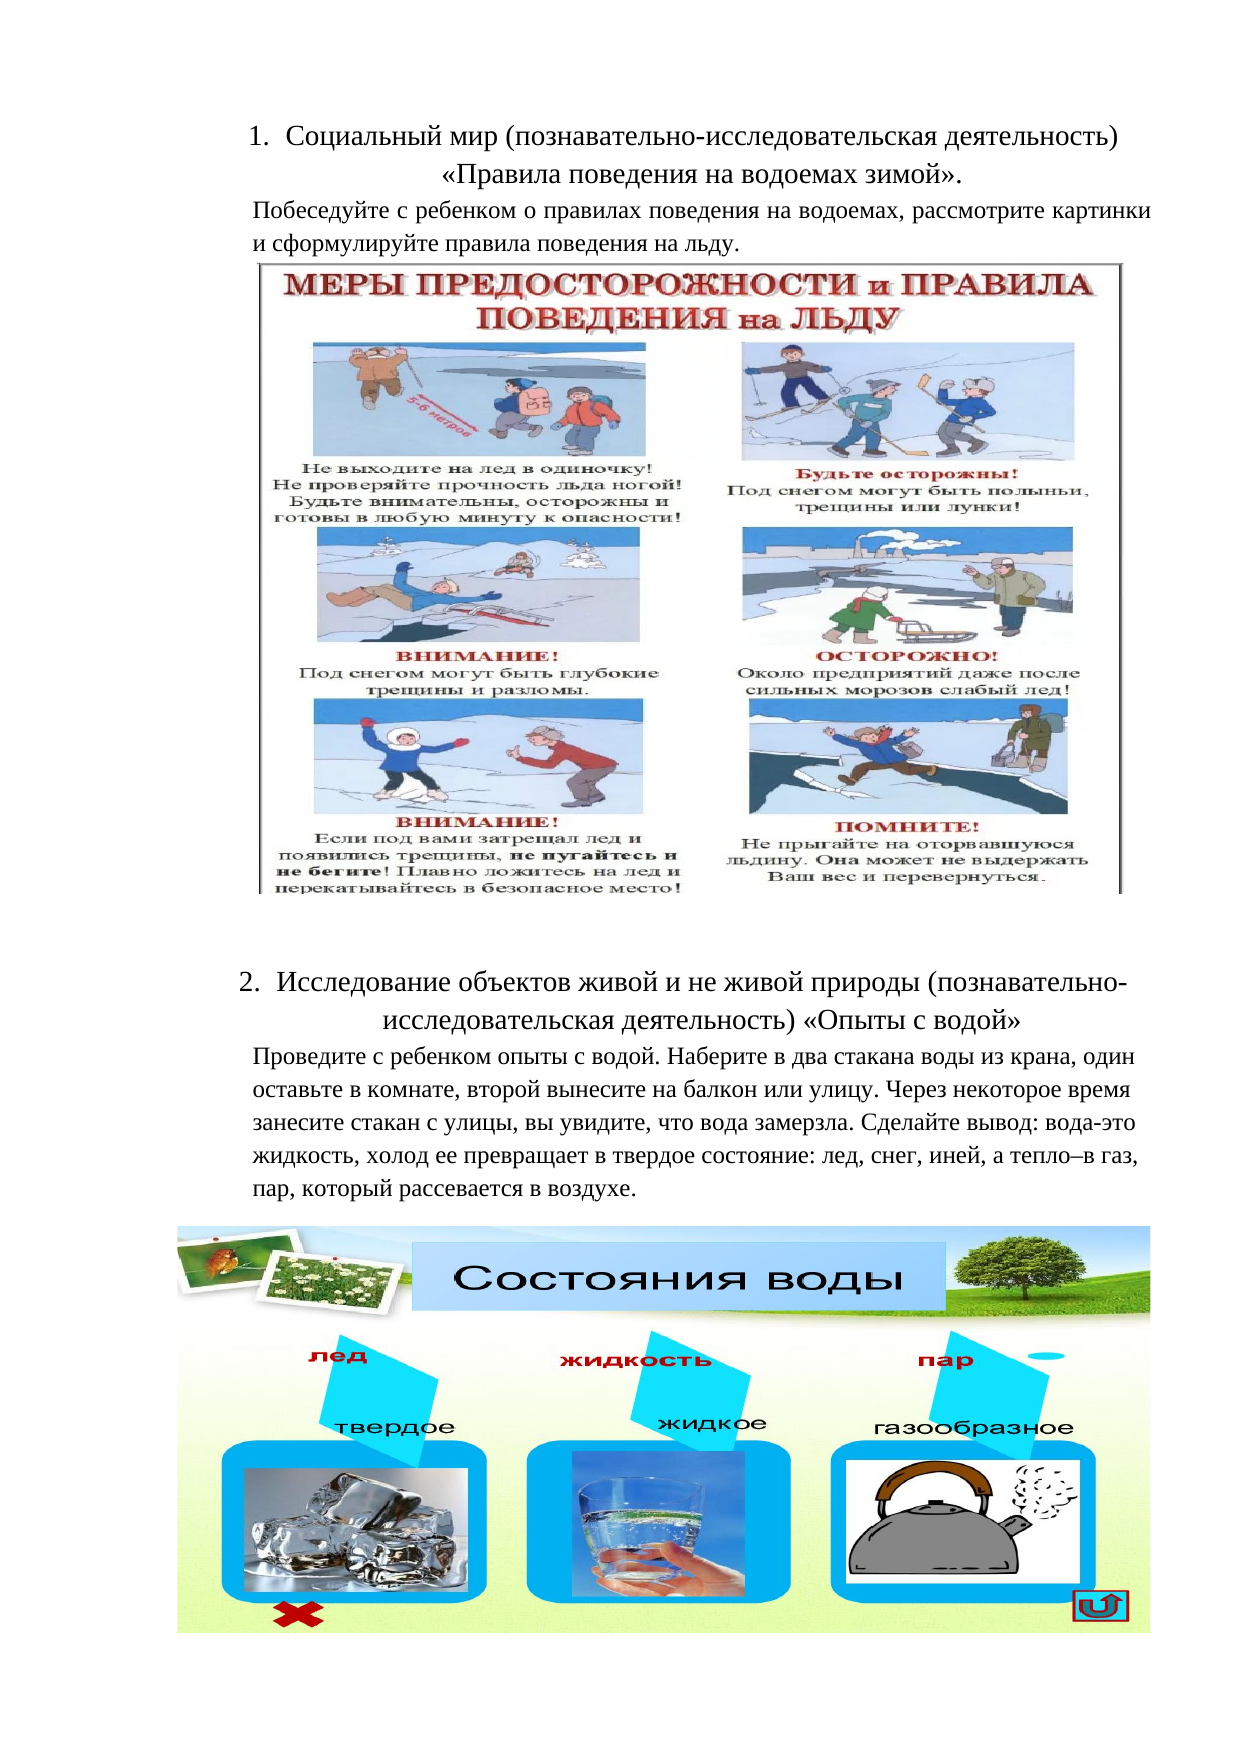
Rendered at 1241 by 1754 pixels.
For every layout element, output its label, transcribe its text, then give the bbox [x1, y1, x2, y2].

list Проведите с ребенком опыты с водой. Наберите в два стакана воды из крана, один оставьте в комнате, второй вынесите на балкон или улицу. Через некоторое время занесите стакан с улицы, вы увидите, что вода замерзла. Сделайте вывод: вода-это жидкость, холод ее превращает в твердое состояние: лед, снег, иней, а тепло–в газ, пар, который рассевается в воздухе. [252, 1041, 1152, 1202]
list Исследование объектов живой и не живой природы (познавательно-исследовательская деятельность) «Опыты с водой» [215, 964, 1152, 1036]
picture [252, 261, 1124, 894]
list «Правила поведения на водоемах зимой». [252, 157, 1152, 190]
list Побеседуйте с ребенком о правилах поведения на водоемах, рассмотрите картинки и сформулируйте правила поведения на льду. [252, 195, 1152, 257]
list Социальный мир (познавательно-исследовательская деятельность) [215, 118, 1152, 152]
picture [177, 1226, 1151, 1633]
